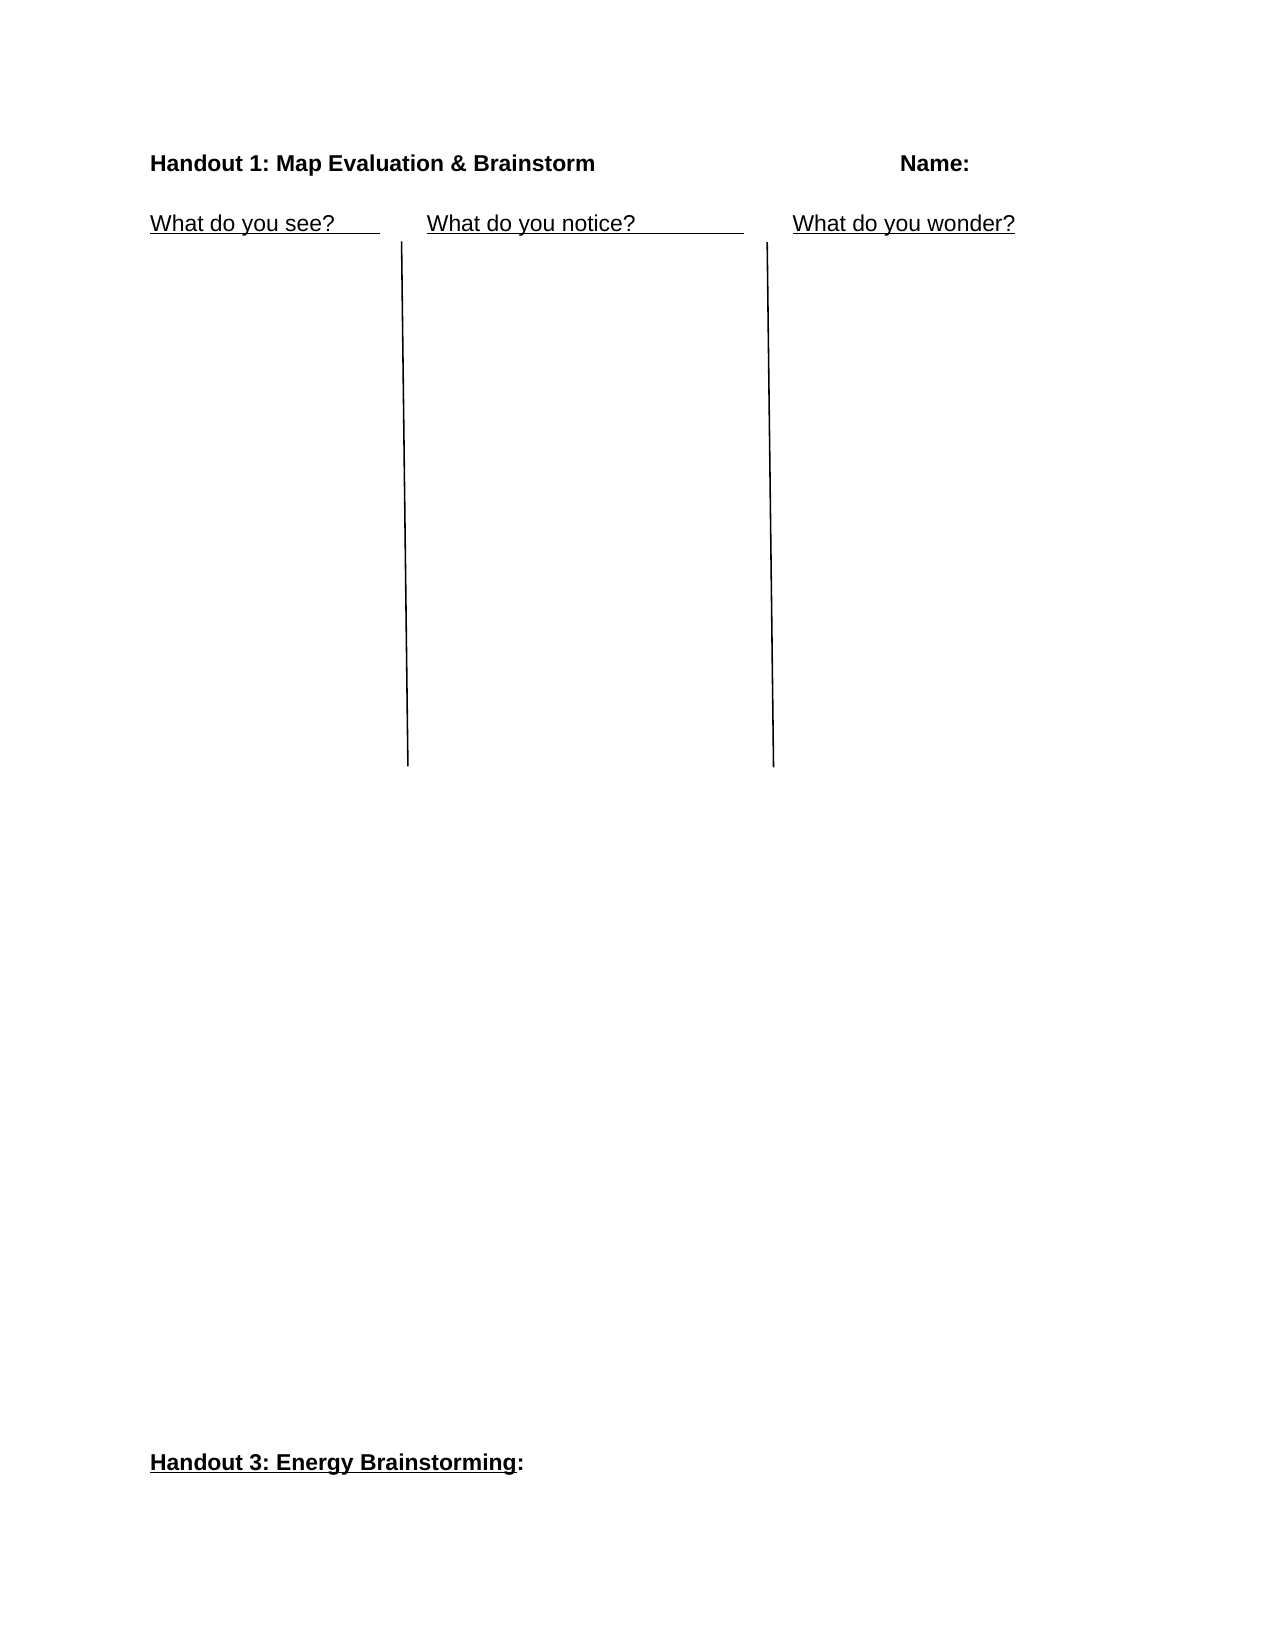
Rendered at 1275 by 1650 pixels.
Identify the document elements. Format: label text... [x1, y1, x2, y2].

text Handout 1: Map Evaluation & Brainstorm Name: [150, 150, 1125, 176]
text Handout 3: Energy Brainstorming: [150, 1449, 1125, 1475]
text What do you see? What do you notice? What do you wonder? [150, 210, 1125, 237]
